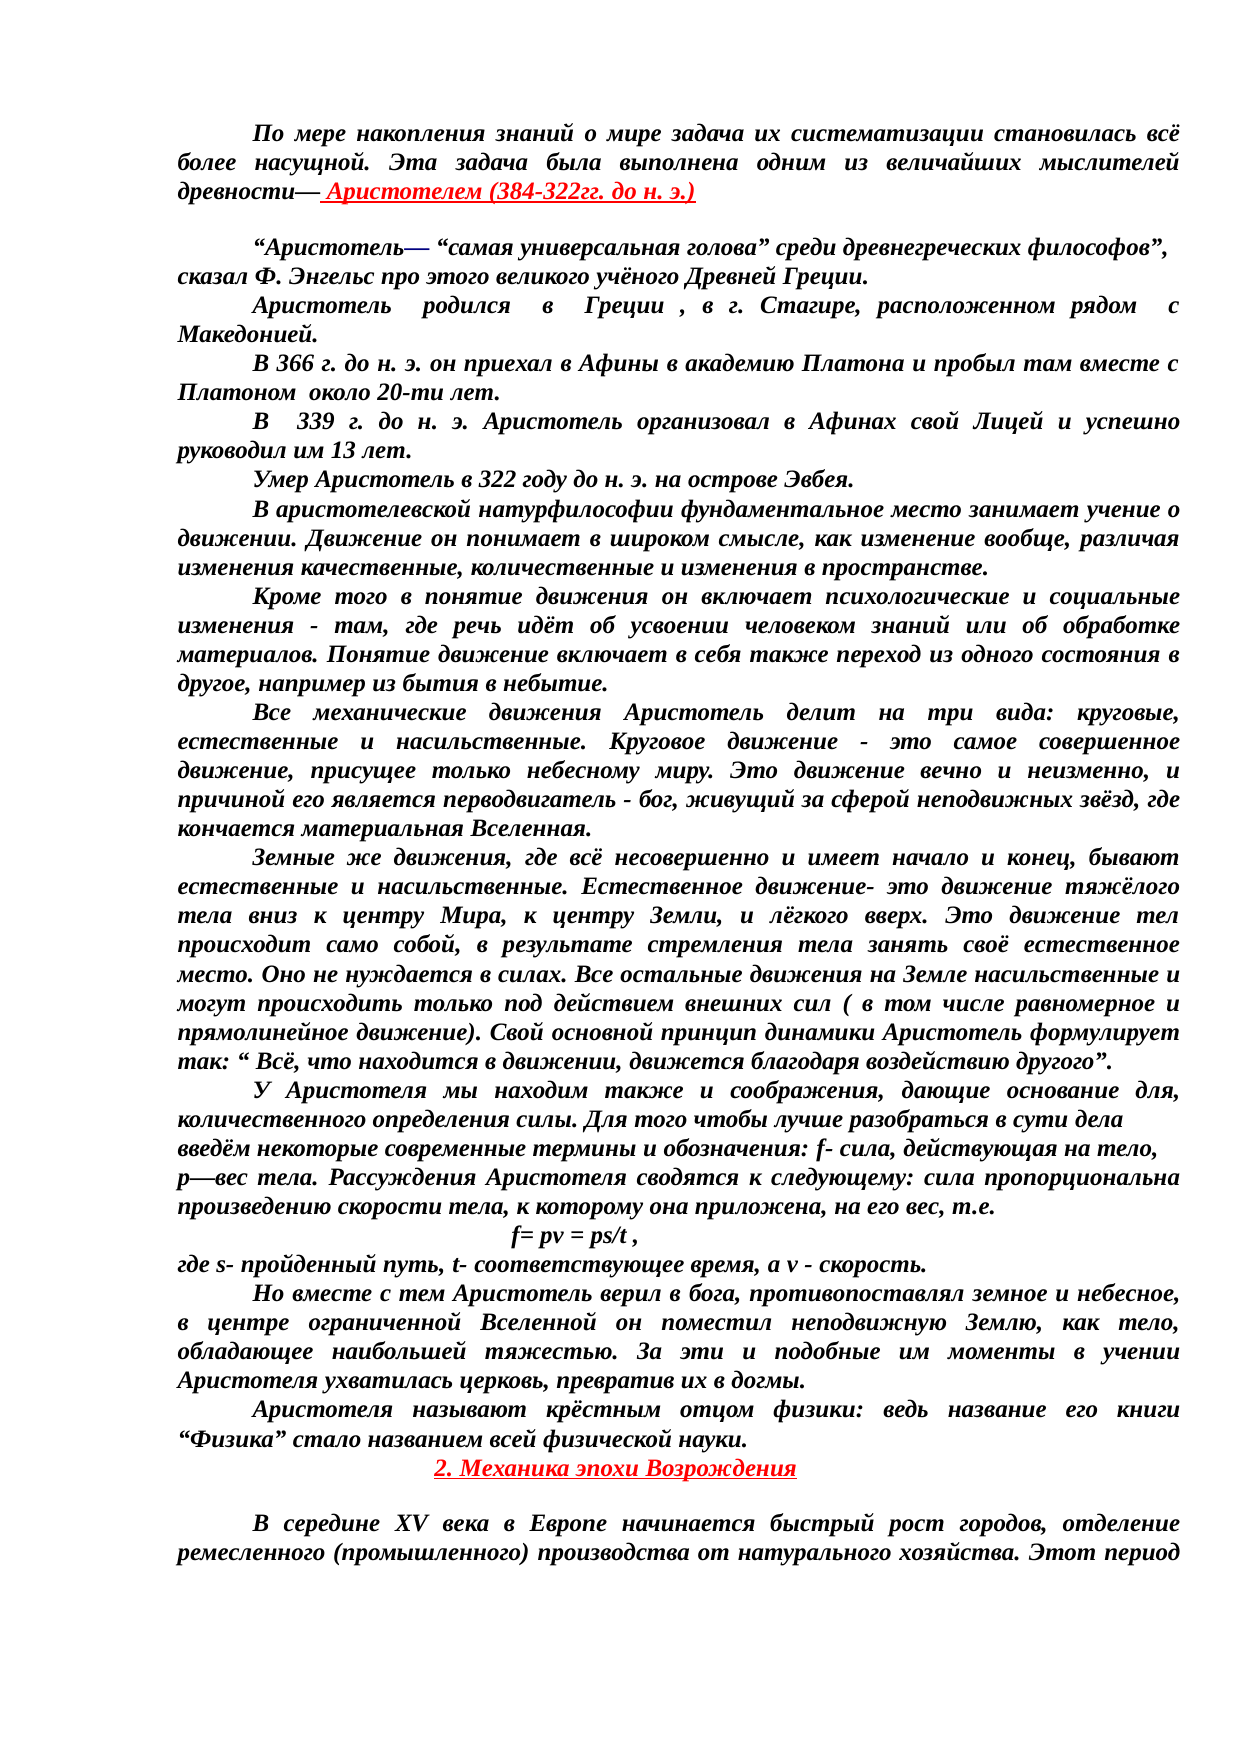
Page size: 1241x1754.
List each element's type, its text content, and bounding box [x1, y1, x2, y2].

text У Аристотеля мы находим также и соображения, дающие основание для, количественного определения силы. Для того чтобы лучше разобраться в сути дела [177, 1075, 1181, 1133]
text “Аристотель “самая универсальная голова” среди древнегреческих философов”, [177, 232, 1181, 261]
text В 339 г. до н. э. Аристотель организовал в Афинах свой Лицей и успешно руководил им 13 лет. [177, 406, 1181, 464]
text сказал Ф. Энгельс про этого великого учёного Древней Греции. [177, 261, 1181, 290]
text где s- пройденный путь, t- соответствующее время, а v - скорость. [177, 1249, 1181, 1278]
text 2. Механика эпохи Возрождения [177, 1452, 1181, 1482]
text Земные же движения, где всё несовершенно и имеет начало и конец, бывают естественные и насильственные. Естественное движение- это движение тяжёлого тела вниз к центру Мира, к центру Земли, и лёгкого вверх. Это движение тел происходит само собой, в результате стремления тела занять своё естественное место. Оно не нуждается в силах. Все остальные движения на Земле насильственные и могут происходить только под действием внешних сил ( в том числе равномерное и прямолинейное движение). Свой основной принцип динамики Аристотель формулирует так: “ Всё, что находится в движении, движется благодаря воздействию другого”. [177, 842, 1181, 1075]
text рвес тела. Рассуждения Аристотеля сводятся к следующему: сила пропорциональна произведению скорости тела, к которому она приложена, на его вес, т.е. f= pv = ps/t , [177, 1162, 1181, 1249]
text Аристотель родился в Греции , в г. Стагире, расположенном рядом с Македонией. [177, 290, 1181, 348]
text В 366 г. до н. э. он приехал в Афины в академию Платона и пробыл там вместе с Платоном около 20-ти лет. [177, 348, 1181, 406]
text По мере накопления знаний о мире задача их систематизации становилась всё более насущной. Эта задача была выполнена одним из величайших мыслителей древности Аристотелем (384-322гг. до н. э.) [177, 118, 1181, 205]
text Все механические движения Аристотель делит на три вида: круговые, естественные и насильственные. Круговое движение - это самое совершенное движение, присущее только небесному миру. Это движение вечно и неизменно, и причиной его является перводвигатель - бог, живущий за сферой неподвижных звёзд, где кончается материальная Вселенная. [177, 697, 1181, 842]
text В аристотелевской натурфилософии фундаментальное место занимает учение о движении. Движение он понимает в широком смысле, как изменение вообще, различая изменения качественные, количественные и изменения в пространстве. [177, 493, 1181, 581]
text введём некоторые современные термины и обозначения: f- сила, действующая на тело, [177, 1133, 1181, 1162]
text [177, 1508, 1181, 1566]
text Умер Аристотель в 322 году до н. э. на острове Эвбея. [177, 464, 1181, 493]
text Кроме того в понятие движения он включает психологические и социальные изменения - там, где речь идёт об усвоении человеком знаний или об обработке материалов. Понятие движение включает в себя также переход из одного состояния в другое, например из бытия в небытие. [177, 581, 1181, 697]
text Аристотеля называют крёстным отцом физики: ведь название его книги “Физика” стало названием всей физической науки. [177, 1394, 1181, 1452]
text Но вместе с тем Аристотель верил в бога, противопоставлял земное и небесное, в центре ограниченной Вселенной он поместил неподвижную Землю, как тело, обладающее наибольшей тяжестью. За эти и подобные им моменты в учении Аристотеля ухватилась церковь, превратив их в догмы. [177, 1278, 1181, 1394]
